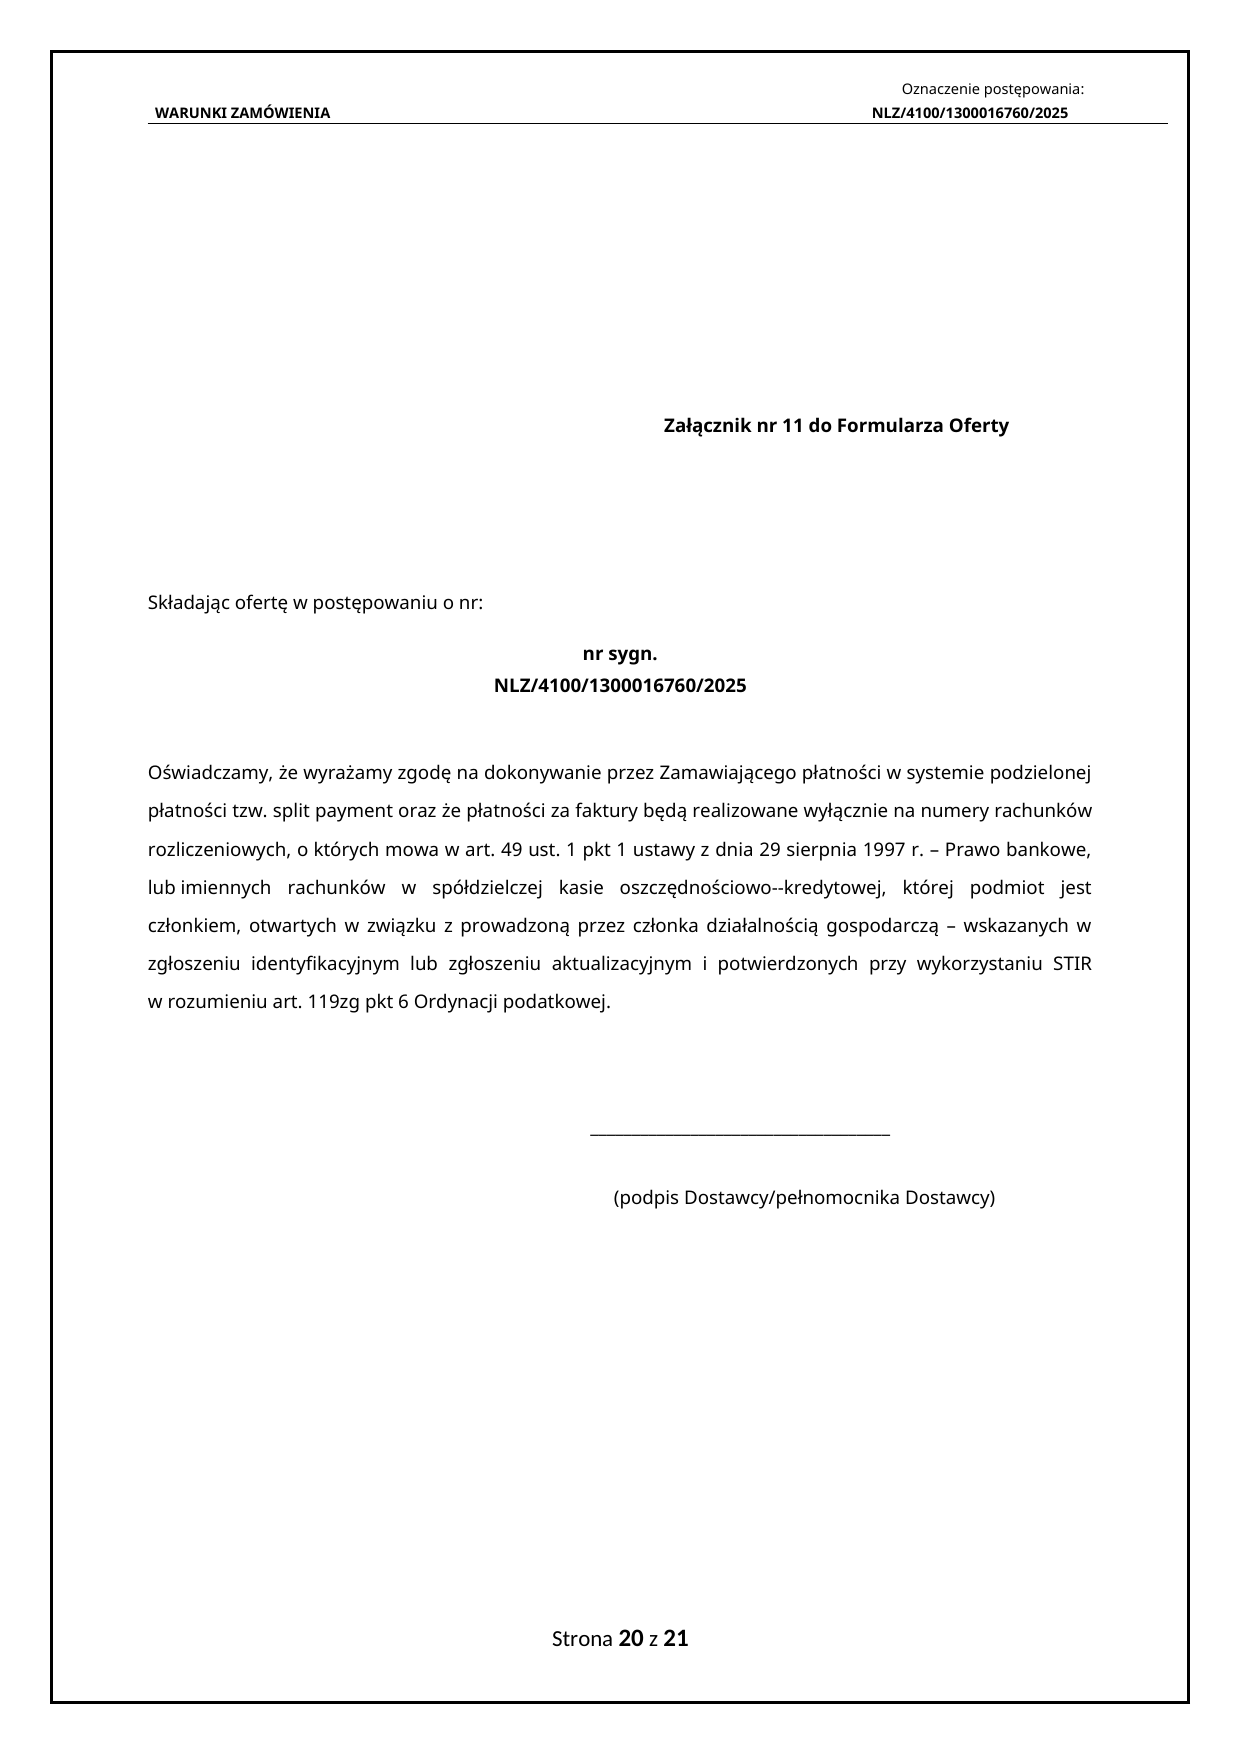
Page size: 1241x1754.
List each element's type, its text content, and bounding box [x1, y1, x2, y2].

text ____________________________________ [576, 1081, 1093, 1138]
text (podpis Dostawcy/pełnomocnika Dostawcy) [443, 1184, 1093, 1209]
text Składając ofertę w postępowaniu o nr: [148, 589, 1093, 615]
text Oświadczamy, że wyrażamy zgodę na dokonywanie przez Zamawiającego płatności w systemie podzielonej płatności tzw. split payment oraz że płatności za faktury będą realizowane wyłącznie na numery rachunków rozliczeniowych, o których mowa w art. 49 ust. 1 pkt 1 ustawy z dnia 29 sierpnia 1997 r. – Prawo bankowe, lub imiennych rachunków w spółdzielczej kasie oszczędnościowo--kredytowej, której podmiot jest członkiem, otwartych w związku z prowadzoną przez członka działalnością gospodarczą – wskazanych w zgłoszeniu identyfikacyjnym lub zgłoszeniu aktualizacyjnym i potwierdzonych przy wykorzystaniu STIR w rozumieniu art. 119zg pkt 6 Ordynacji podatkowej. [148, 759, 1093, 1014]
text Załącznik nr 11 do Formularza Oferty [148, 413, 1093, 438]
text nr sygn. [148, 640, 1093, 666]
text NLZ/4100/1300016760/2025 [148, 672, 1093, 698]
